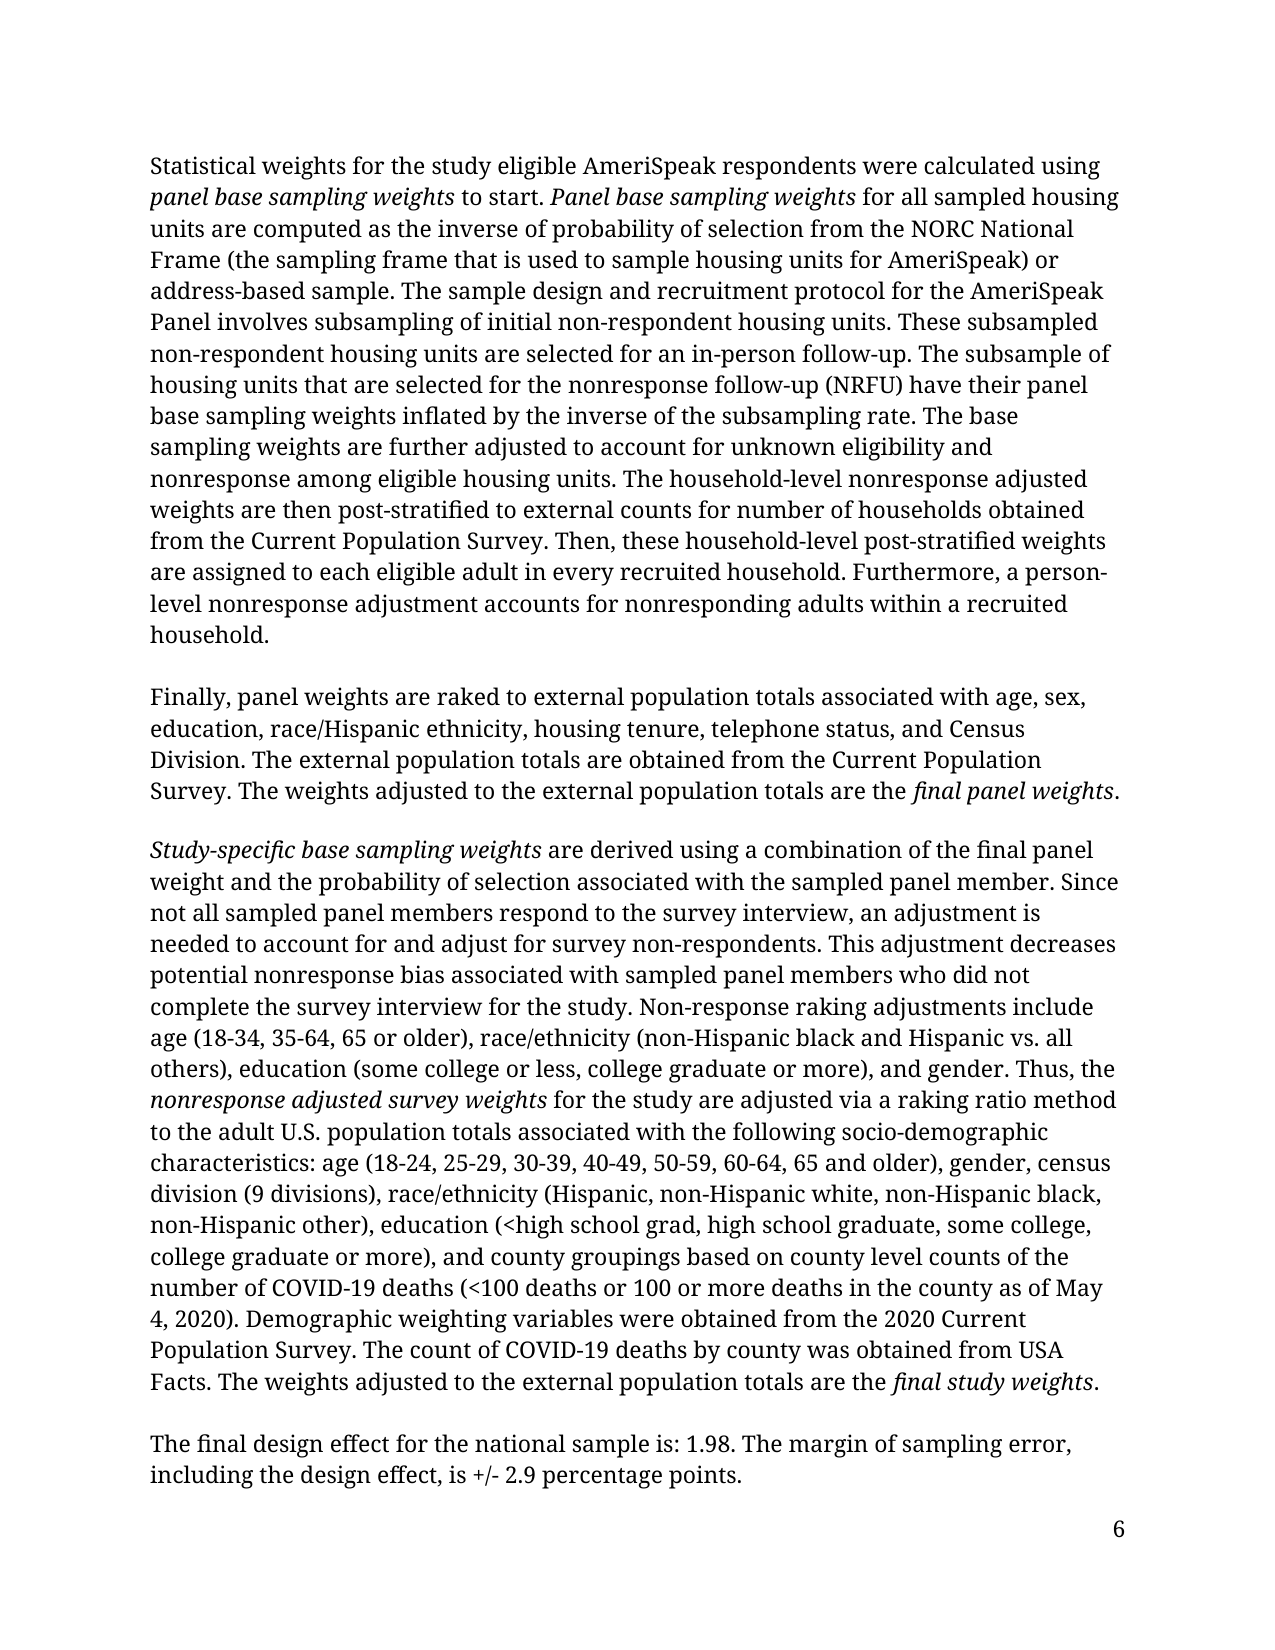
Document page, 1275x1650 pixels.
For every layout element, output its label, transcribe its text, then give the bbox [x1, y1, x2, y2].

text The final design effect for the national sample is: 1.98. The margin of sampling error, including the design effect, is +/- 2.9 percentage points. [150, 1428, 1125, 1491]
text Study-specific base sampling weights are derived using a combination of the final panel weight and the probability of selection associated with the sampled panel member. Since not all sampled panel members respond to the survey interview, an adjustment is needed to account for and adjust for survey non-respondents. This adjustment decreases potential nonresponse bias associated with sampled panel members who did not complete the survey interview for the study. Non-response raking adjustments include age (18-34, 35-64, 65 or older), race/ethnicity (non-Hispanic black and Hispanic vs. all others), education (some college or less, college graduate or more), and gender. Thus, the nonresponse adjusted survey weights for the study are adjusted via a raking ratio method to the adult U.S. population totals associated with the following socio-demographic characteristics: age (18-24, 25-29, 30-39, 40-49, 50-59, 60-64, 65 and older), gender, census division (9 divisions), race/ethnicity (Hispanic, non-Hispanic white, non-Hispanic black, non-Hispanic other), education (<high school grad, high school graduate, some college, college graduate or more), and county groupings based on county level counts of the number of COVID-19 deaths (<100 deaths or 100 or more deaths in the county as of May 4, 2020). Demographic weighting variables were obtained from the 2020 Current Population Survey. The count of COVID-19 deaths by county was obtained from USA Facts. The weights adjusted to the external population totals are the final study weights. [150, 834, 1125, 1397]
text Finally, panel weights are raked to external population totals associated with age, sex, education, race/Hispanic ethnicity, housing tenure, telephone status, and Census Division. The external population totals are obtained from the Current Population Survey. The weights adjusted to the external population totals are the final panel weights. [150, 681, 1125, 806]
list Statistical weights for the study eligible AmeriSpeak respondents were calculated using panel base sampling weights to start. Panel base sampling weights for all sampled housing units are computed as the inverse of probability of selection from the NORC National Frame (the sampling frame that is used to sample housing units for AmeriSpeak) or address-based sample. The sample design and recruitment protocol for the AmeriSpeak Panel involves subsampling of initial non-respondent housing units. These subsampled non-respondent housing units are selected for an in-person follow-up. The subsample of housing units that are selected for the nonresponse follow-up (NRFU) have their panel base sampling weights inflated by the inverse of the subsampling rate. The base sampling weights are further adjusted to account for unknown eligibility and nonresponse among eligible housing units. The household-level nonresponse adjusted weights are then post-stratified to external counts for number of households obtained from the Current Population Survey. Then, these household-level post-stratified weights are assigned to each eligible adult in every recruited household. Furthermore, a person-level nonresponse adjustment accounts for nonresponding adults within a recruited household. [150, 150, 1125, 650]
